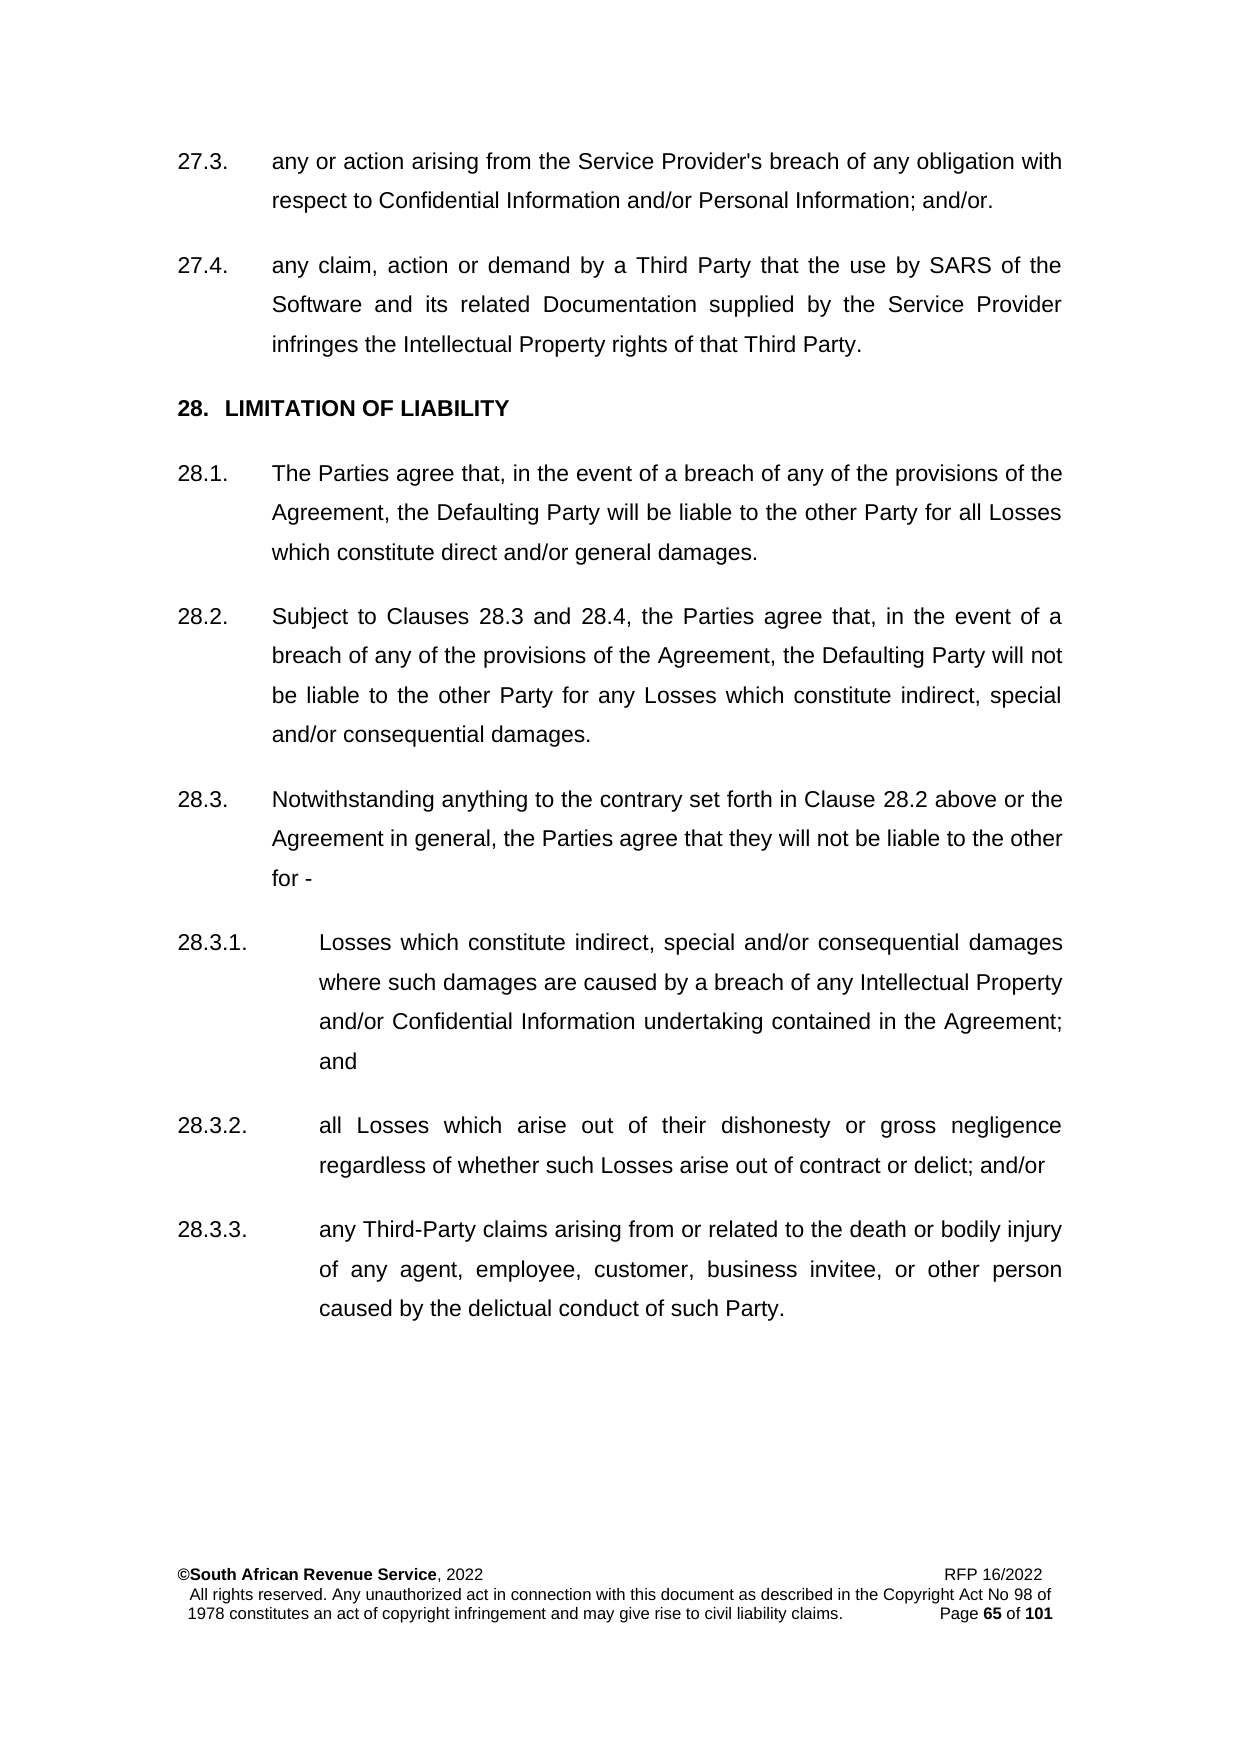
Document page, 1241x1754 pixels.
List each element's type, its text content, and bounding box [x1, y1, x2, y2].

list any claim, action or demand by a Third Party that the use by SARS of the Software and its related Documentation supplied by the Service Provider infringes the Intellectual Property rights of that Third Party. [177, 252, 1063, 357]
list any or action arising from the Service Provider's breach of any obligation with respect to Confidential Information and/or Personal Information; and/or. [177, 148, 1063, 213]
list all Losses which arise out of their dishonesty or gross negligence regardless of whether such Losses arise out of contract or delict; and/or [177, 1112, 1063, 1178]
list Limitation of Liability [177, 395, 1063, 421]
list The Parties agree that, in the event of a breach of any of the provisions of the Agreement, the Defaulting Party will be liable to the other Party for all Losses which constitute direct and/or general damages. [177, 459, 1063, 565]
list any Third-Party claims arising from or related to the death or bodily injury of any agent, employee, customer, business invitee, or other person caused by the delictual conduct of such Party. [177, 1216, 1063, 1322]
list Losses which constitute indirect, special and/or consequential damages where such damages are caused by a breach of any Intellectual Property and/or Confidential Information undertaking contained in the Agreement; and [177, 929, 1063, 1074]
list Notwithstanding anything to the contrary set forth in Clause 27.2 above or the Agreement in general, the Parties agree that they will not be liable to the other for - [177, 786, 1063, 891]
list Subject to Clauses 27.3 and 27.4, the Parties agree that, in the event of a breach of any of the provisions of the Agreement, the Defaulting Party will not be liable to the other Party for any Losses which constitute indirect, special and/or consequential damages. [177, 603, 1063, 748]
